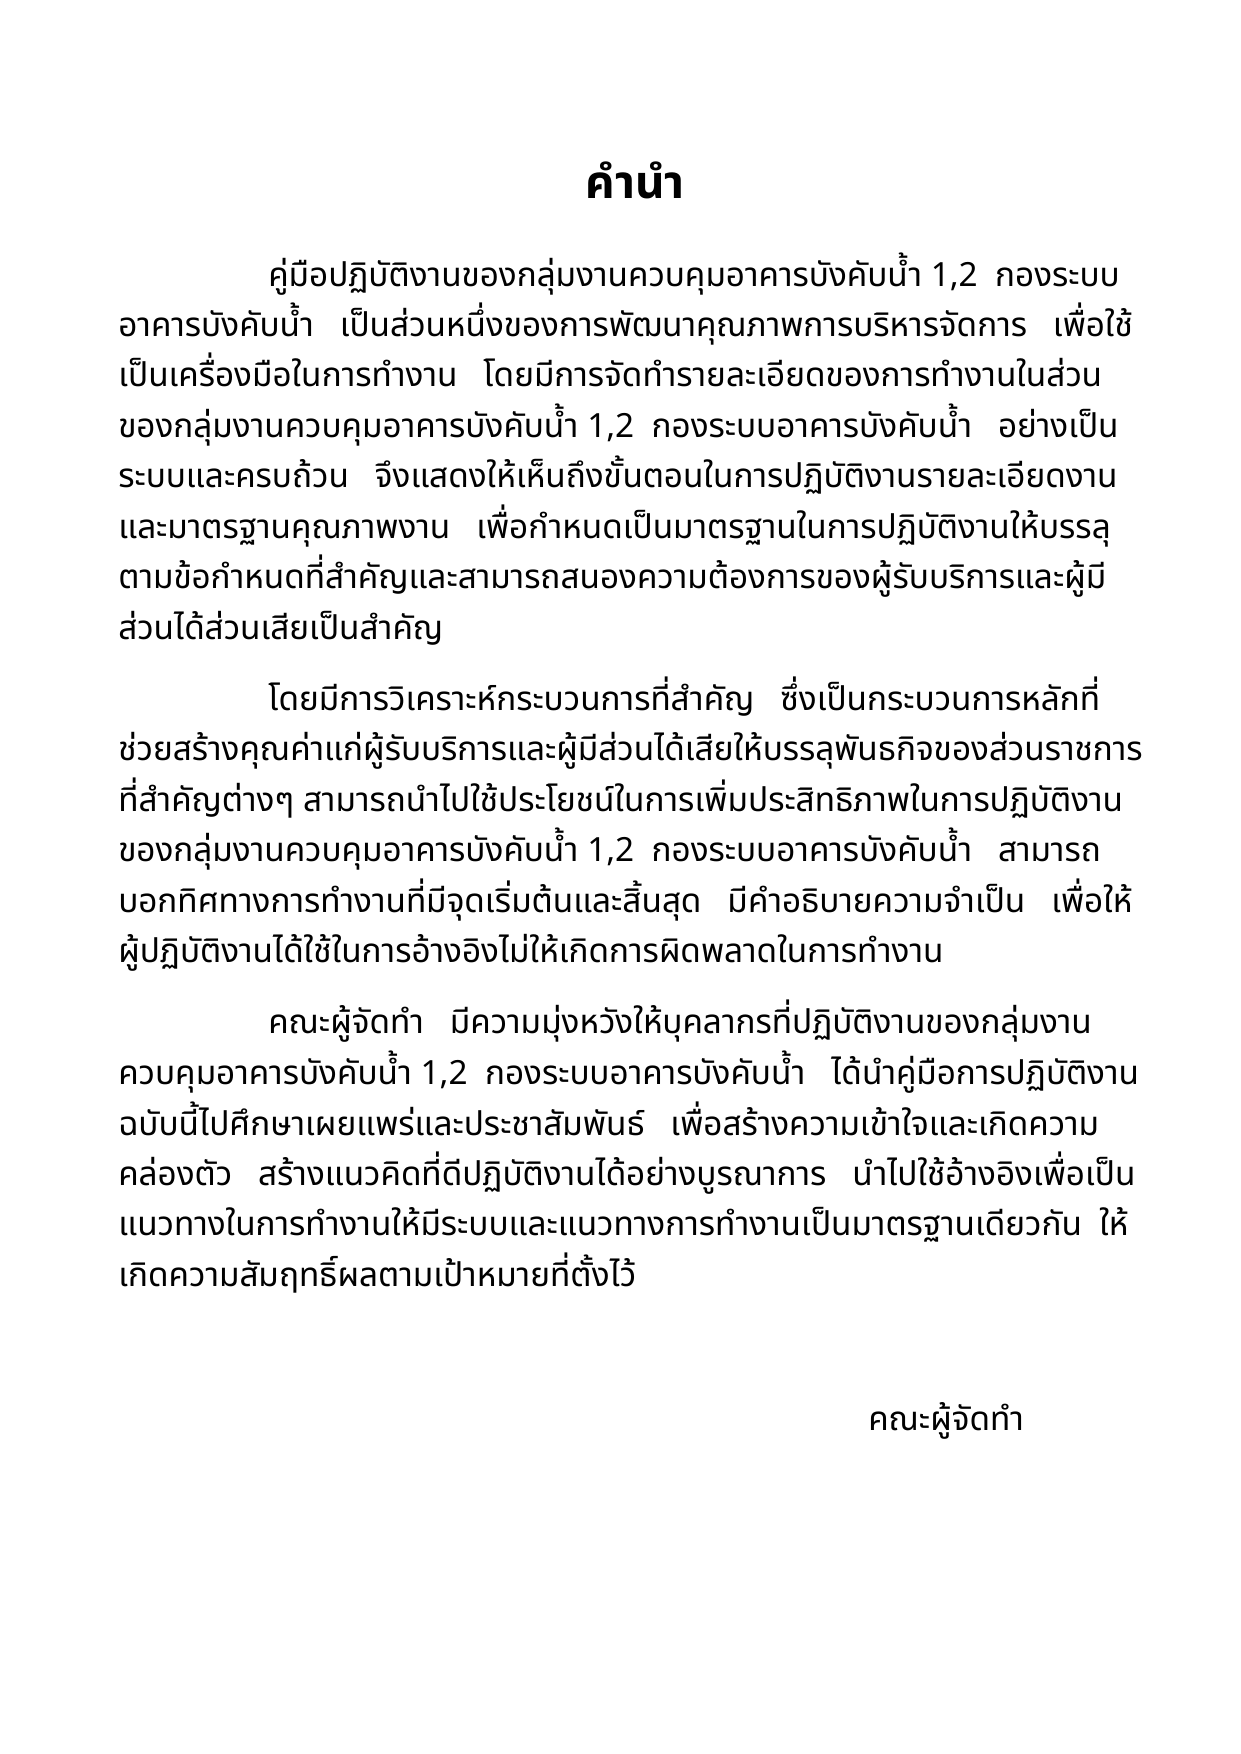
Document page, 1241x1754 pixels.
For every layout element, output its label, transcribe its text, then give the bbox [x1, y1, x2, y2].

text คำนำ [118, 150, 1152, 219]
text โดยมีการวิเคราะห์กระบวนการที่สำคัญ ซึ่งเป็นกระบวนการหลักที่ช่วยสร้างคุณค่าแก่ผู้รับบริการและผู้มีส่วนได้เสียให้บรรลุพันธกิจของส่วนราชการที่สำคัญต่างๆ สามารถนำไปใช้ประโยชน์ในการเพิ่มประสิทธิภาพในการปฏิบัติงานของกลุ่มงานควบคุมอาคารบังคับน้ำ 1,2 กองระบบอาคารบังคับน้ำ สามารถบอกทิศทางการทำงานที่มีจุดเริ่มต้นและสิ้นสุด มีคำอธิบายความจำเป็น เพื่อให้ผู้ปฏิบัติงานได้ใช้ในการอ้างอิงไม่ให้เกิดการผิดพลาดในการทำงาน [118, 675, 1152, 978]
text คู่มือปฏิบัติงานของกลุ่มงานควบคุมอาคารบังคับน้ำ 1,2 กองระบบอาคารบังคับน้ำ เป็นส่วนหนึ่งของการพัฒนาคุณภาพการบริหารจัดการ เพื่อใช้เป็นเครื่องมือในการทำงาน โดยมีการจัดทำรายละเอียดของการทำงานในส่วนของกลุ่มงานควบคุมอาคารบังคับน้ำ 1,2 กองระบบอาคารบังคับน้ำ อย่างเป็นระบบและครบถ้วน จึงแสดงให้เห็นถึงขั้นตอนในการปฏิบัติงานรายละเอียดงานและมาตรฐานคุณภาพงาน เพื่อกำหนดเป็นมาตรฐานในการปฏิบัติงานให้บรรลุตามข้อกำหนดที่สำคัญและสามารถสนองความต้องการของผู้รับบริการและผู้มีส่วนได้ส่วนเสียเป็นสำคัญ [118, 250, 1152, 654]
text คณะผู้จัดทำ [118, 1395, 1152, 1446]
text คณะผู้จัดทำ มีความมุ่งหวังให้บุคลากรที่ปฏิบัติงานของกลุ่มงานควบคุมอาคารบังคับน้ำ 1,2 กองระบบอาคารบังคับน้ำ ได้นำคู่มือการปฏิบัติงานฉบับนี้ไปศึกษาเผยแพร่และประชาสัมพันธ์ เพื่อสร้างความเข้าใจและเกิดความคล่องตัว สร้างแนวคิดที่ดีปฏิบัติงานได้อย่างบูรณาการ นำไปใช้อ้างอิงเพื่อเป็นแนวทางในการทำงานให้มีระบบและแนวทางการทำงานเป็นมาตรฐานเดียวกัน ให้เกิดความสัมฤทธิ์ผลตามเป้าหมายที่ตั้งไว้ [118, 998, 1152, 1301]
